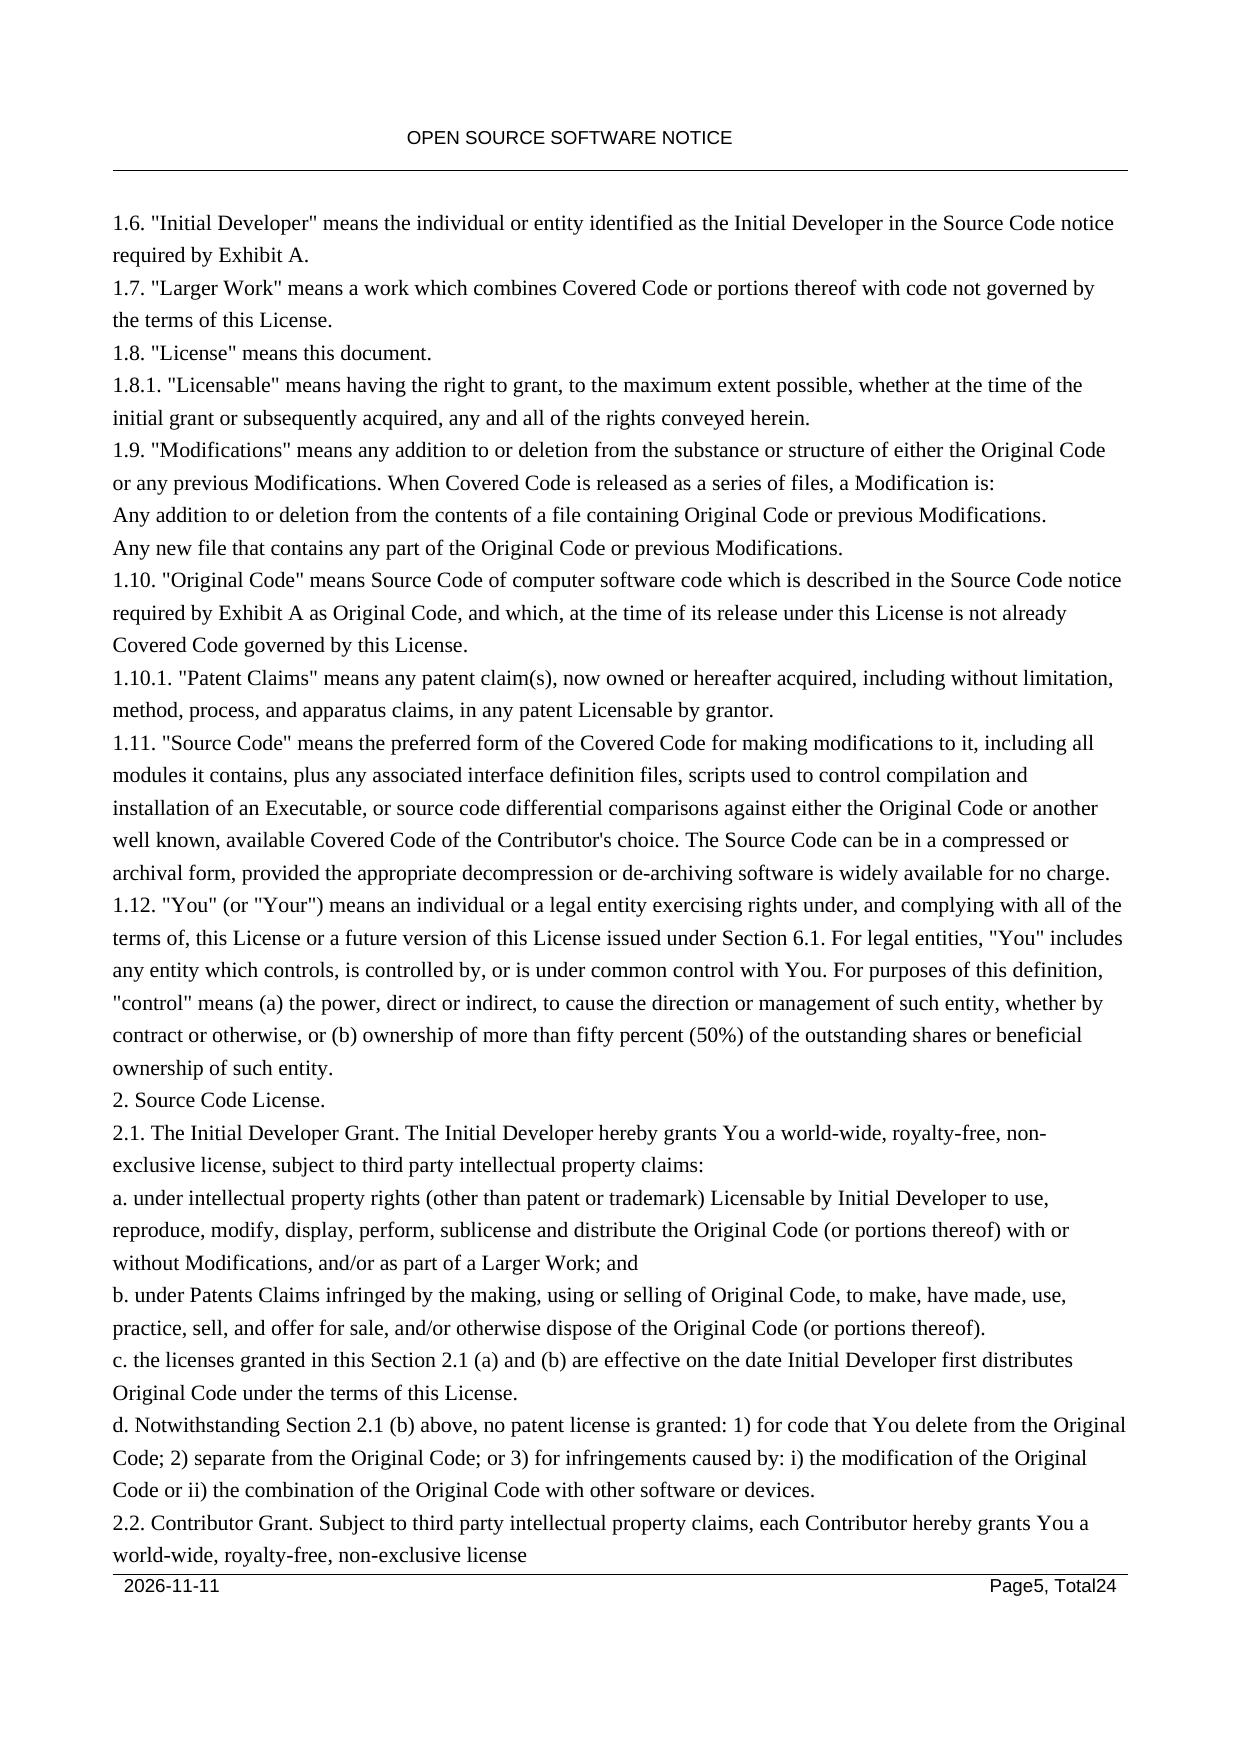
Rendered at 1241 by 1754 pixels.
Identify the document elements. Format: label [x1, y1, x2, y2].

text [112, 206, 1128, 1571]
